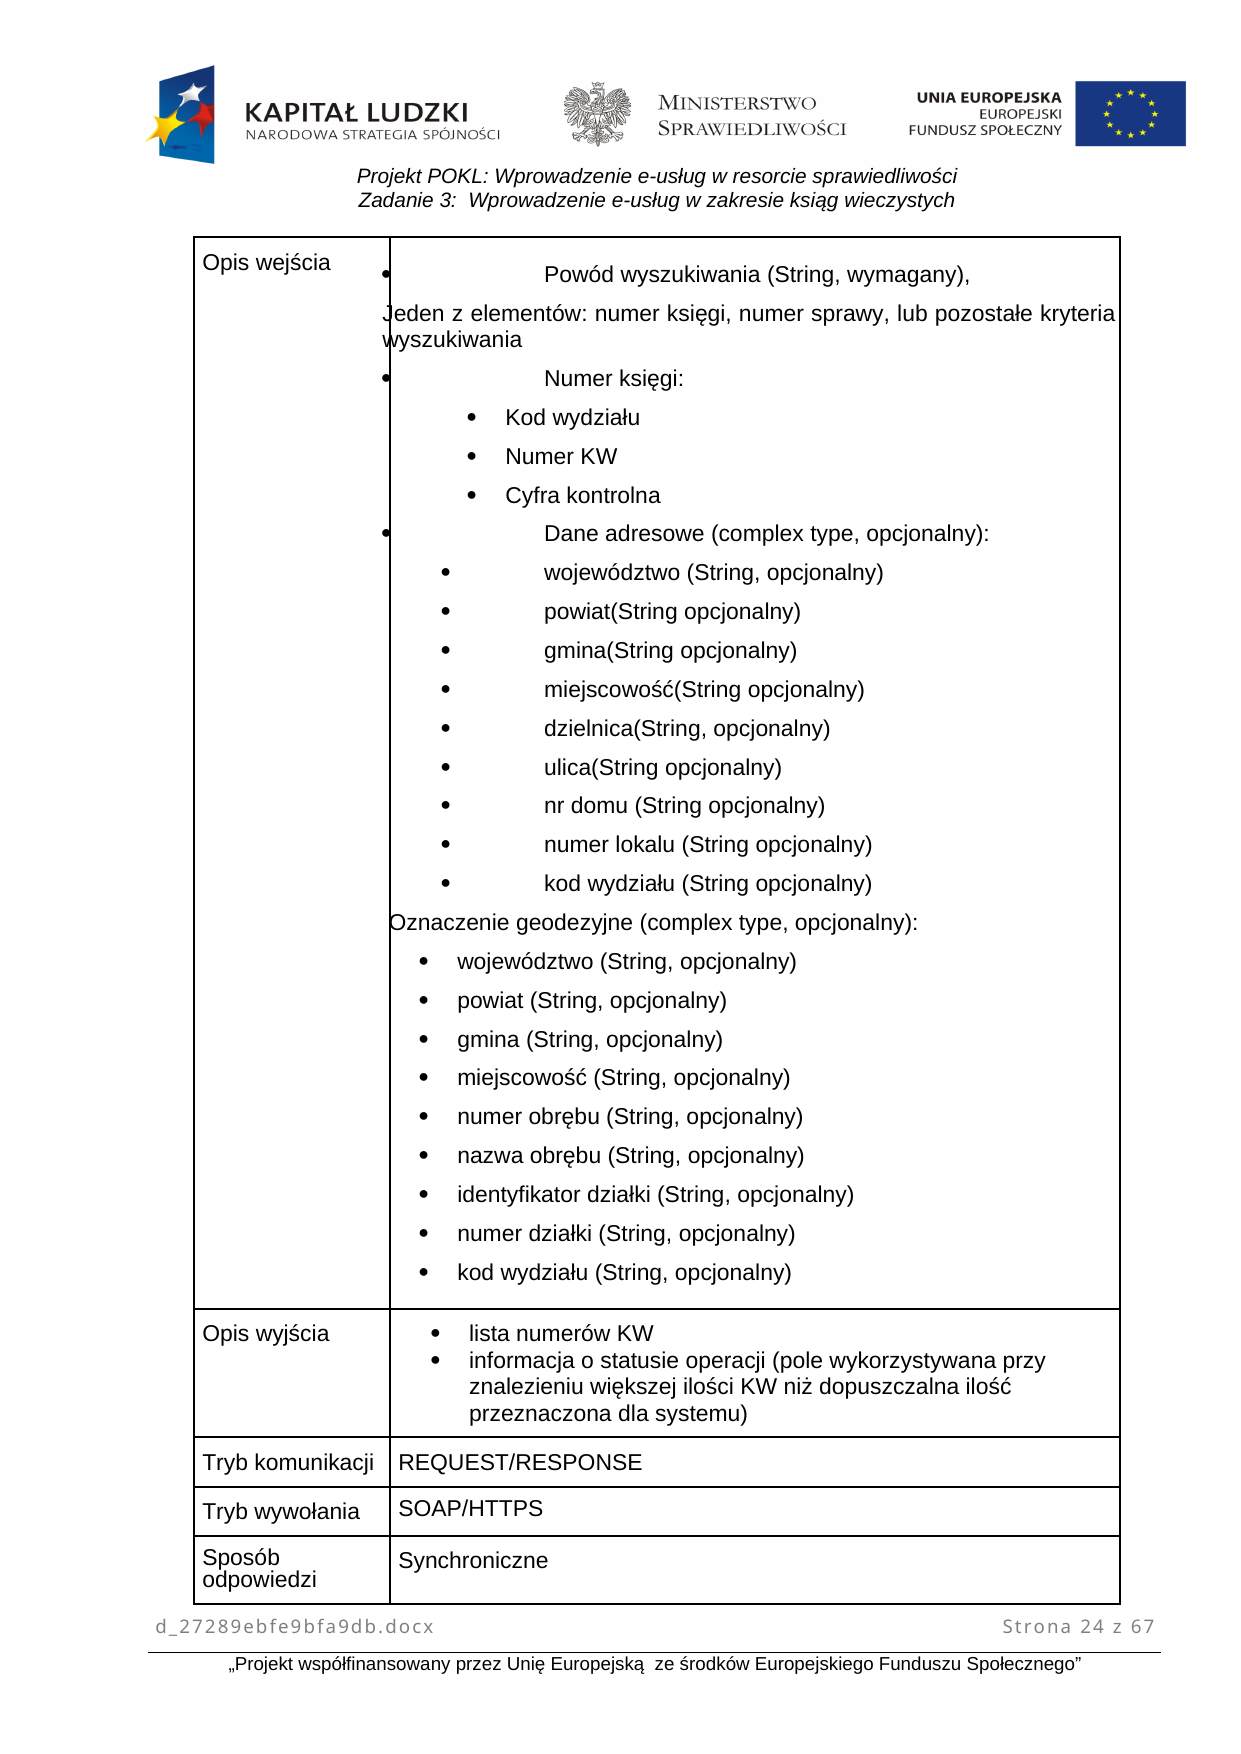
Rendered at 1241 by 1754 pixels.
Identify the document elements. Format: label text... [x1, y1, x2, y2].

table_cell Tryb komunikacji [195, 1438, 389, 1486]
table_cell SOAP/HTTPS [391, 1488, 1119, 1535]
table_cell Opis wejścia [195, 238, 389, 1308]
table_cell lista numerów KW informacja o statusie operacji (pole wykorzystywana przy znalezieniu większej ilości KW niż dopuszczalna ilość przeznaczona dla systemu) [391, 1310, 1119, 1436]
picture [135, 60, 1200, 168]
table_cell REQUEST/RESPONSE [391, 1438, 1119, 1486]
table_cell Sposób odpowiedzi systemu [195, 1537, 389, 1603]
table_cell Synchroniczne [391, 1537, 1119, 1603]
table_cell Tryb wywołania [195, 1488, 389, 1535]
table_cell Powód wyszukiwania (String, wymagany), Jeden z elementów: numer księgi, numer sprawy, lub pozostałe kryteria wyszukiwania Numer księgi: Kod wydziału Numer KW Cyfra kontrolna Dane adresowe (complex type, opcjonalny): województwo (String, opcjonalny) powiat(String opcjonalny) gmina(String opcjonalny) miejscowość(String opcjonalny) dzielnica(String, opcjonalny) ulica(String opcjonalny) nr domu (String opcjonalny) numer lokalu (String opcjonalny) kod wydziału (String opcjonalny) Oznaczenie geodezyjne (complex type, opcjonalny): województwo (String, opcjonalny) powiat (String, opcjonalny) gmina (String, opcjonalny) miejscowość (String, opcjonalny) numer obrębu (String, opcjonalny) nazwa obrębu (String, opcjonalny) identyfikator działki (String, opcjonalny) numer działki (String, opcjonalny) kod wydziału (String, opcjonalny) [391, 238, 1119, 1308]
table_cell Opis wyjścia [195, 1310, 389, 1436]
